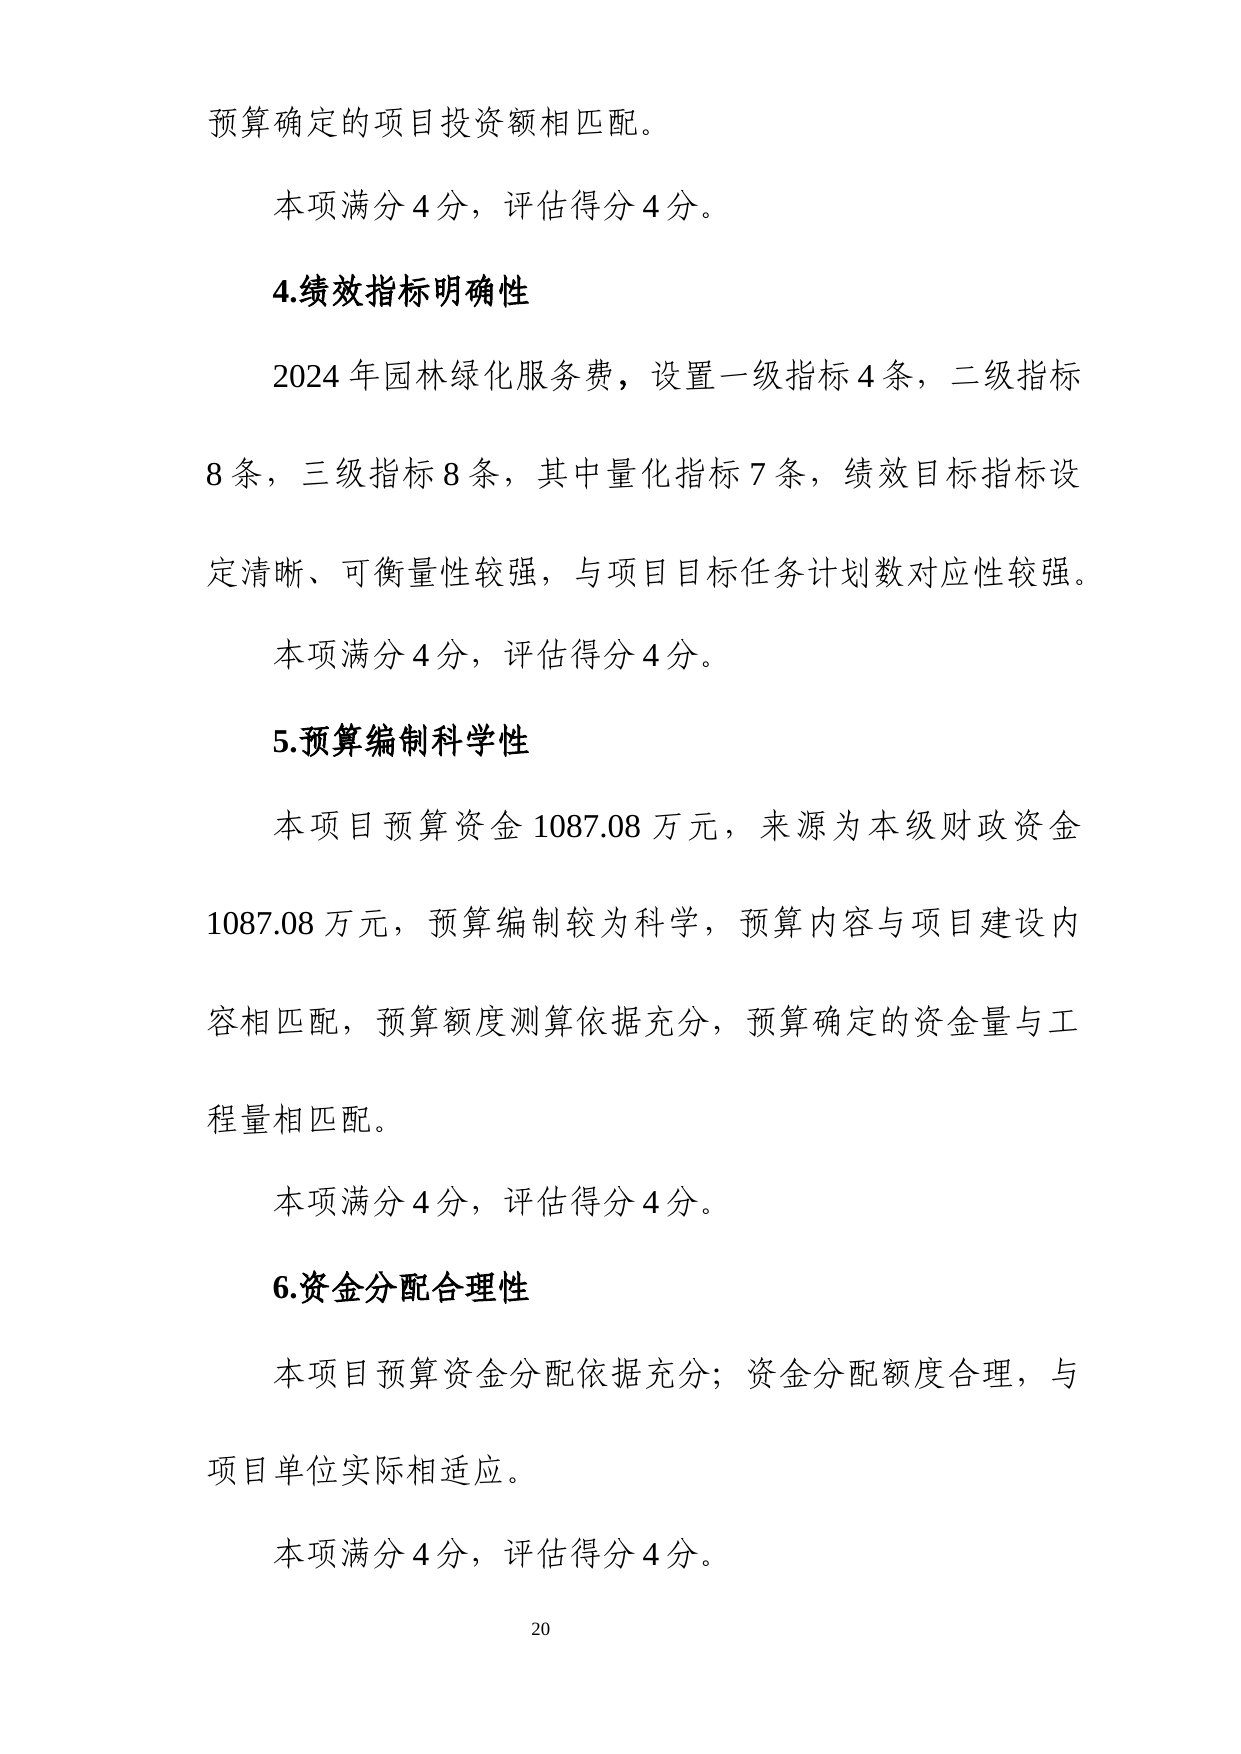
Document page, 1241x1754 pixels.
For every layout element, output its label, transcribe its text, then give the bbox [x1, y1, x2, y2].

text 本项满分4分，评估得分4分。 [206, 1168, 1082, 1233]
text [206, 88, 1082, 153]
text 6.资金分配合理性 [206, 1253, 1082, 1318]
text 本项满分4分，评估得分4分。 [206, 1520, 1082, 1585]
text 4.绩效指标明确性 [206, 257, 1082, 322]
text 2024 年园林绿化服务费，设置一级指标4条，二级指标8条，三级指标8条，其中量化指标7条，绩效目标指标设定清晰、可衡量性较强，与项目目标任务计划数对应性较强。 [206, 342, 1082, 602]
text 本项目预算资金分配依据充分；资金分配额度合理，与项目单位实际相适应。 [206, 1338, 1082, 1501]
text 5.预算编制科学性 [206, 706, 1082, 771]
text 本项满分4分，评估得分4分。 [206, 172, 1082, 237]
text 本项目预算资金1087.08万元，来源为本级财政资金1087.08万元，预算编制较为科学，预算内容与项目建设内容相匹配，预算额度测算依据充分，预算确定的资金量与工程量相匹配。 [206, 792, 1082, 1149]
text 本项满分4分，评估得分4分。 [206, 621, 1082, 686]
